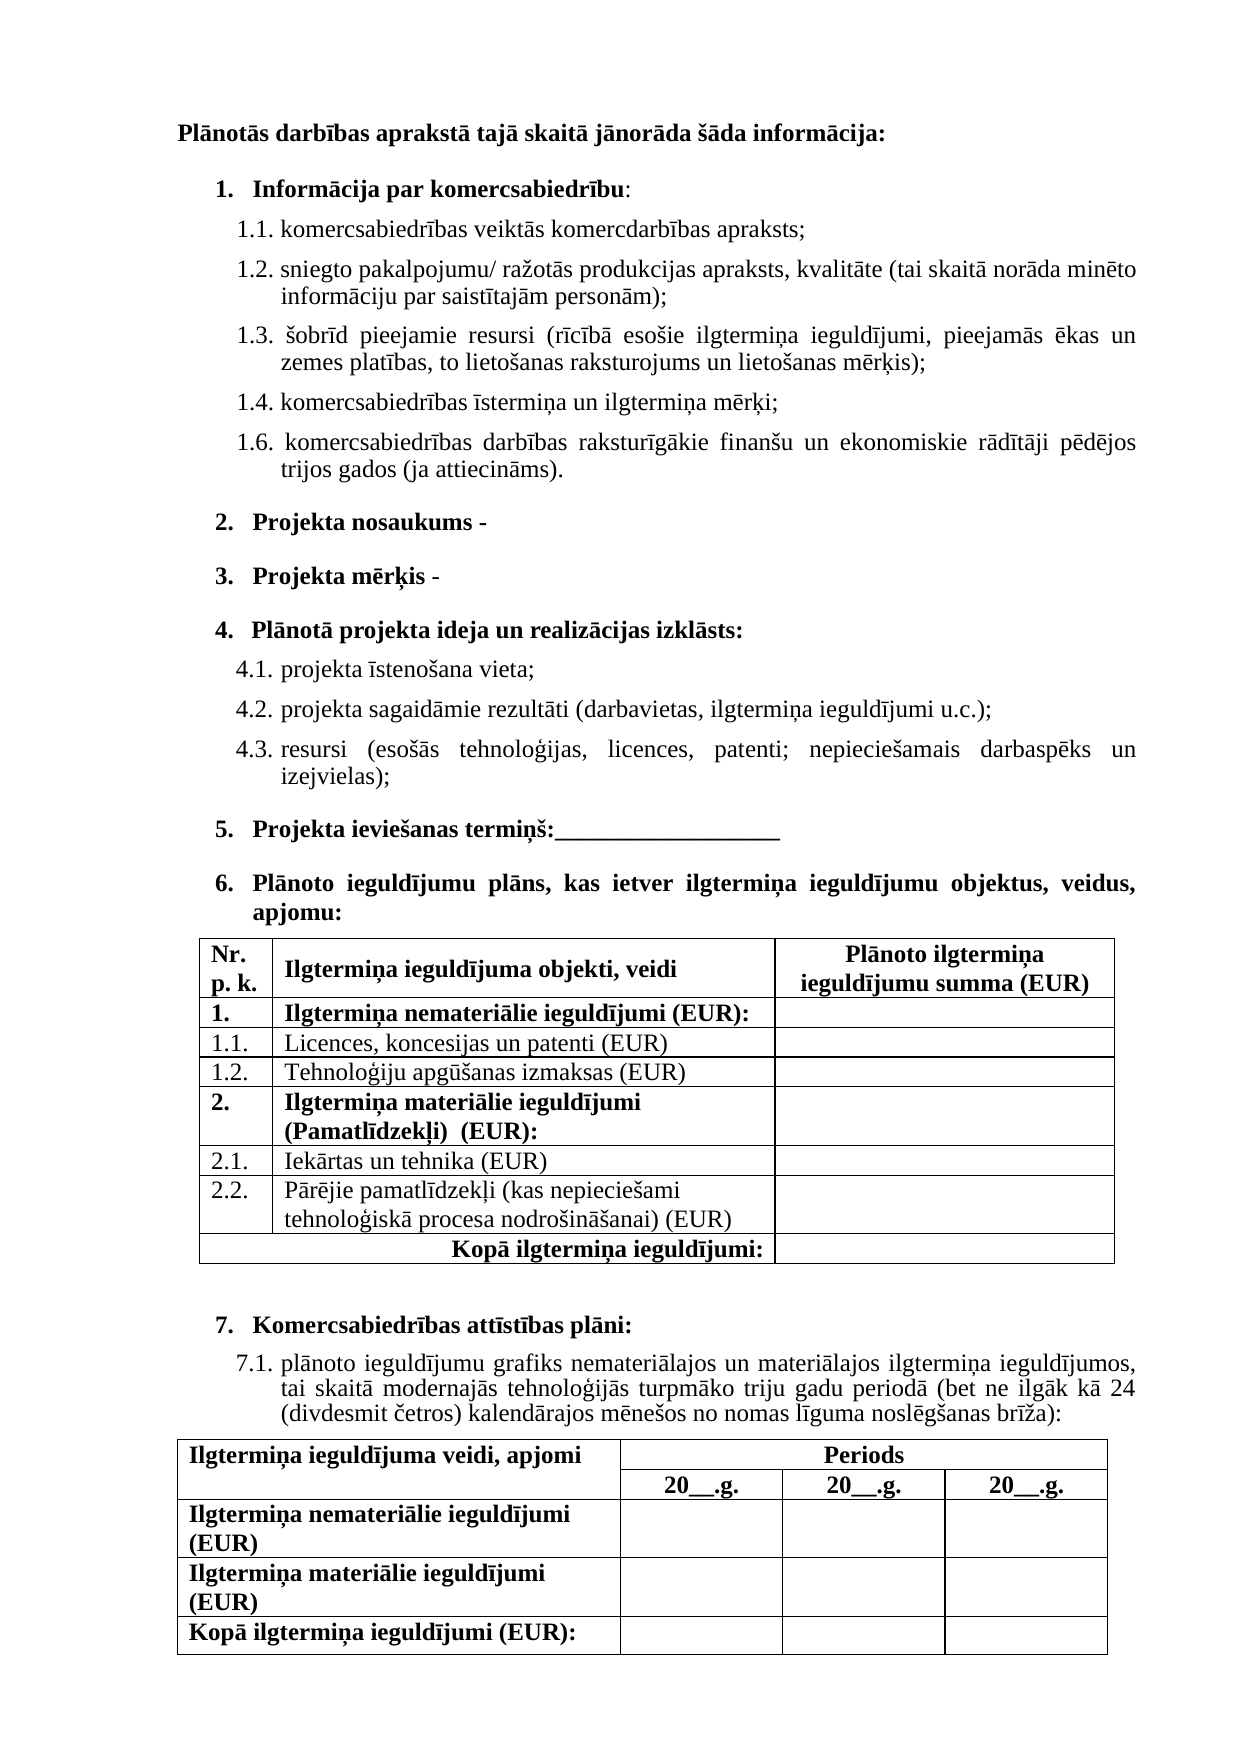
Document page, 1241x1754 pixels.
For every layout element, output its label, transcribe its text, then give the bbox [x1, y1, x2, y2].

table_cell [776, 1234, 1114, 1263]
table_cell Tehnoloģiju apgūšanas izmaksas (EUR) [273, 1058, 774, 1086]
table_cell 20__.g. [621, 1470, 782, 1498]
table_cell [783, 1617, 944, 1654]
list Projekta nosaukums - [215, 507, 1137, 536]
list plānoto ieguldījumu grafiks nemateriālajos un materiālajos ilgtermiņa ieguldījumos, tai skaitā modernajās tehnoloģijās turpmāko triju gadu periodā (bet ne ilgāk kā 24 (divdesmit četros) kalendārajos mēnešos no nomas līguma noslēgšanas brīža): [236, 1351, 1137, 1426]
table_cell [946, 1500, 1107, 1557]
table_cell Ilgtermiņa materiālie ieguldījumi (Pamatlīdzekļi) (EUR): [273, 1087, 774, 1145]
table_cell [946, 1617, 1107, 1654]
table_cell [776, 1058, 1114, 1086]
table_cell [621, 1617, 782, 1654]
table_cell Kopā ilgtermiņa ieguldījumi (EUR): [178, 1617, 620, 1654]
table_cell Ilgtermiņa materiālie ieguldījumi (EUR) [178, 1558, 620, 1616]
list Komercsabiedrības attīstības plāni: [215, 1314, 1137, 1339]
table_header Nr. p. k. [200, 939, 272, 997]
list Projekta mērķis - [215, 561, 1137, 590]
table_cell [776, 1087, 1114, 1145]
text 1.2. sniegto pakalpojumu/ ražotās produkcijas apraksts, kvalitāte (tai skaitā norāda minēto informāciju par saistītajām personām); [236, 255, 1137, 309]
table_cell Kopā ilgtermiņa ieguldījumi: [200, 1234, 774, 1263]
list Informācija par komercsabiedrību: [215, 176, 1137, 203]
table_cell 20__.g. [783, 1470, 944, 1498]
table_cell Ilgtermiņa nemateriālie ieguldījumi (EUR) [178, 1500, 620, 1557]
table_cell Pārējie pamatlīdzekļi (kas nepieciešami tehnoloģiskā procesa nodrošināšanai) (EUR) [273, 1176, 774, 1233]
table_cell [783, 1558, 944, 1616]
table_cell 1.2. [200, 1058, 272, 1086]
table_header Plānoto ilgtermiņa ieguldījumu summa (EUR) [776, 939, 1114, 997]
text 1.3. šobrīd pieejamie resursi (rīcībā esošie ilgtermiņa ieguldījumi, pieejamās ēkas un zemes platības, to lietošanas raksturojums un lietošanas mērķis); [236, 322, 1137, 376]
table_cell Iekārtas un tehnika (EUR) [273, 1146, 774, 1174]
table_cell 2. [200, 1087, 272, 1145]
table_cell 2.1. [200, 1146, 272, 1174]
table_cell 1. [200, 998, 272, 1027]
list Projekta ieviešanas termiņš:__________________ [215, 814, 1137, 843]
table_cell [776, 1028, 1114, 1056]
table_cell 2.2. [200, 1176, 272, 1233]
table_cell [946, 1558, 1107, 1616]
list resursi (esošās tehnoloģijas, licences, patenti; nepieciešamais darbaspēks un izejvielas); [236, 735, 1137, 789]
table_cell [621, 1500, 782, 1557]
table_cell Licences, koncesijas un patenti (EUR) [273, 1028, 774, 1056]
table_header Ilgtermiņa ieguldījuma veidi, apjomi [178, 1440, 620, 1498]
table_cell [776, 1176, 1114, 1233]
list projekta īstenošana vieta; [236, 656, 1137, 683]
table_cell [783, 1500, 944, 1557]
list Plānoto ieguldījumu plāns, kas ietver ilgtermiņa ieguldījumu objektus, veidus, apjomu: [215, 868, 1137, 926]
text 1.6. komercsabiedrības darbības raksturīgākie finanšu un ekonomiskie rādītāji pēdējos trijos gados (ja attiecināms). [236, 428, 1137, 482]
table_cell Ilgtermiņa nemateriālie ieguldījumi (EUR): [273, 998, 774, 1027]
table_cell [621, 1558, 782, 1616]
list Plānotā projekta ideja un realizācijas izklāsts: [215, 615, 1137, 644]
text 1.1. komercsabiedrības veiktās komercdarbības apraksts; [236, 216, 1137, 243]
table_cell [776, 998, 1114, 1027]
list projekta sagaidāmie rezultāti (darbavietas, ilgtermiņa ieguldījumi u.c.); [236, 696, 1137, 723]
table_header Ilgtermiņa ieguldījuma objekti, veidi [273, 939, 774, 997]
table_cell 1.1. [200, 1028, 272, 1056]
text 1.4. komercsabiedrības īstermiņa un ilgtermiņa mērķi; [236, 389, 1137, 416]
table_cell 20__.g. [946, 1470, 1107, 1498]
text Plānotās darbības aprakstā tajā skaitā jānorāda šāda informācija: [177, 118, 1137, 147]
table_header Periods [621, 1440, 1107, 1469]
table_cell [776, 1146, 1114, 1174]
